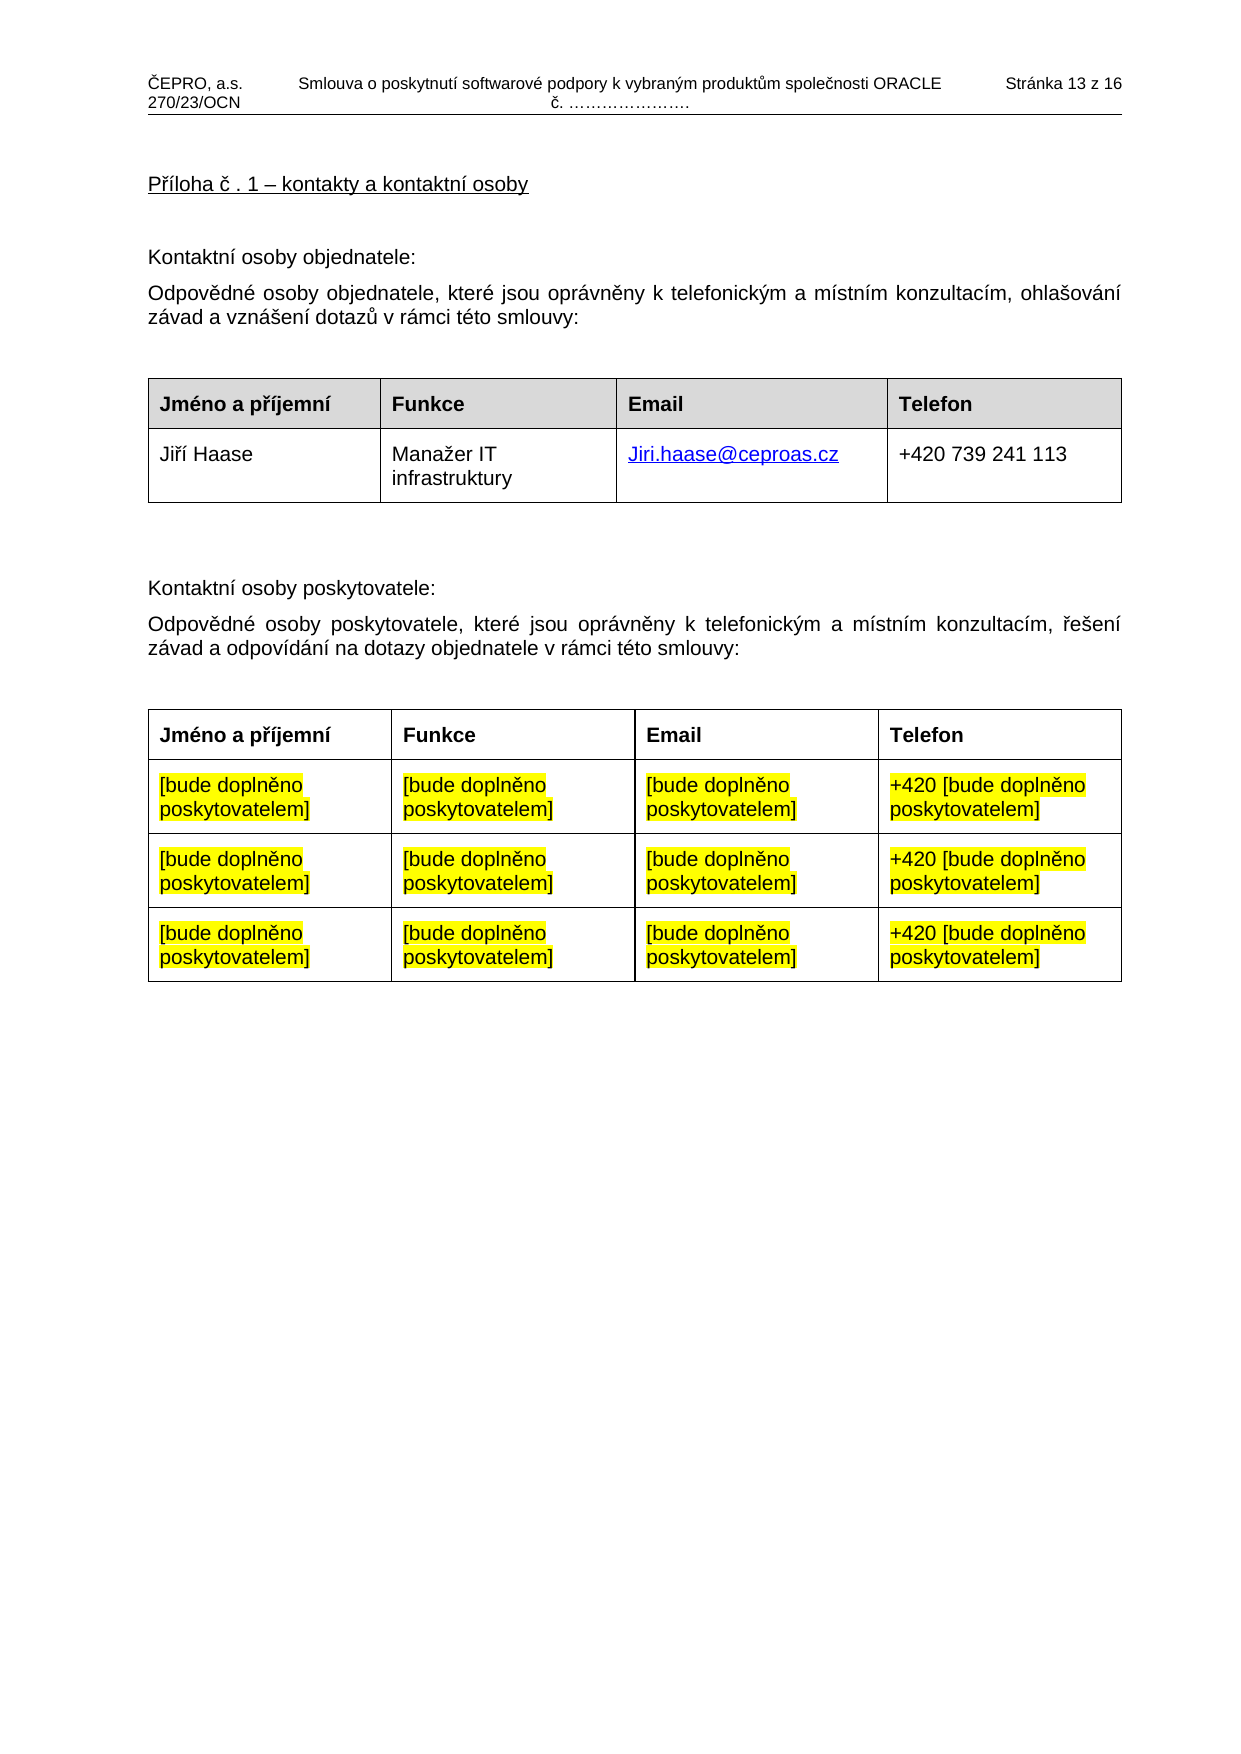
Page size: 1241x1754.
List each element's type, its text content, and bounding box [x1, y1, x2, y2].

table_cell [bude doplněno poskytovatelem] [149, 908, 391, 981]
text Odpovědné osoby poskytovatele, které jsou oprávněny k telefonickým a místním konzultacím, řešení závad a odpovídání na dotazy objednatele v rámci této smlouvy: [148, 612, 1122, 660]
table_cell Jiří Haase [149, 429, 380, 502]
table_cell +420 [bude doplněno poskytovatelem] [879, 760, 1121, 833]
table_header Telefon [888, 379, 1121, 428]
text Odpovědné osoby objednatele, které jsou oprávněny k telefonickým a místním konzultacím, ohlašování závad a vznášení dotazů v rámci této smlouvy: [148, 281, 1122, 329]
table_cell +420 [bude doplněno poskytovatelem] [879, 908, 1121, 981]
table_header Email [636, 710, 878, 759]
table_cell [bude doplněno poskytovatelem] [149, 834, 391, 907]
table_header Funkce [381, 379, 616, 428]
table_cell [bude doplněno poskytovatelem] [636, 760, 878, 833]
table_cell Jiri.haase@ceproas.cz [617, 429, 887, 502]
table_cell [bude doplněno poskytovatelem] [149, 760, 391, 833]
table_cell [bude doplněno poskytovatelem] [392, 760, 634, 833]
table_cell +420 739 241 113 [888, 429, 1121, 502]
table_header Jméno a příjemní [149, 710, 391, 759]
table_header Email [617, 379, 887, 428]
text Kontaktní osoby objednatele: [148, 244, 1122, 268]
table_header Telefon [879, 710, 1121, 759]
table_cell Manažer IT infrastruktury [381, 429, 616, 502]
table_cell +420 [bude doplněno poskytovatelem] [879, 834, 1121, 907]
text Příloha č . 1 – kontakty a kontaktní osoby [148, 172, 1122, 196]
table_header Jméno a příjemní [149, 379, 380, 428]
text Kontaktní osoby poskytovatele: [148, 576, 1122, 600]
table_cell [bude doplněno poskytovatelem] [392, 908, 634, 981]
table_header Funkce [392, 710, 634, 759]
table_cell [bude doplněno poskytovatelem] [636, 908, 878, 981]
table_cell [bude doplněno poskytovatelem] [636, 834, 878, 907]
table_cell [bude doplněno poskytovatelem] [392, 834, 634, 907]
